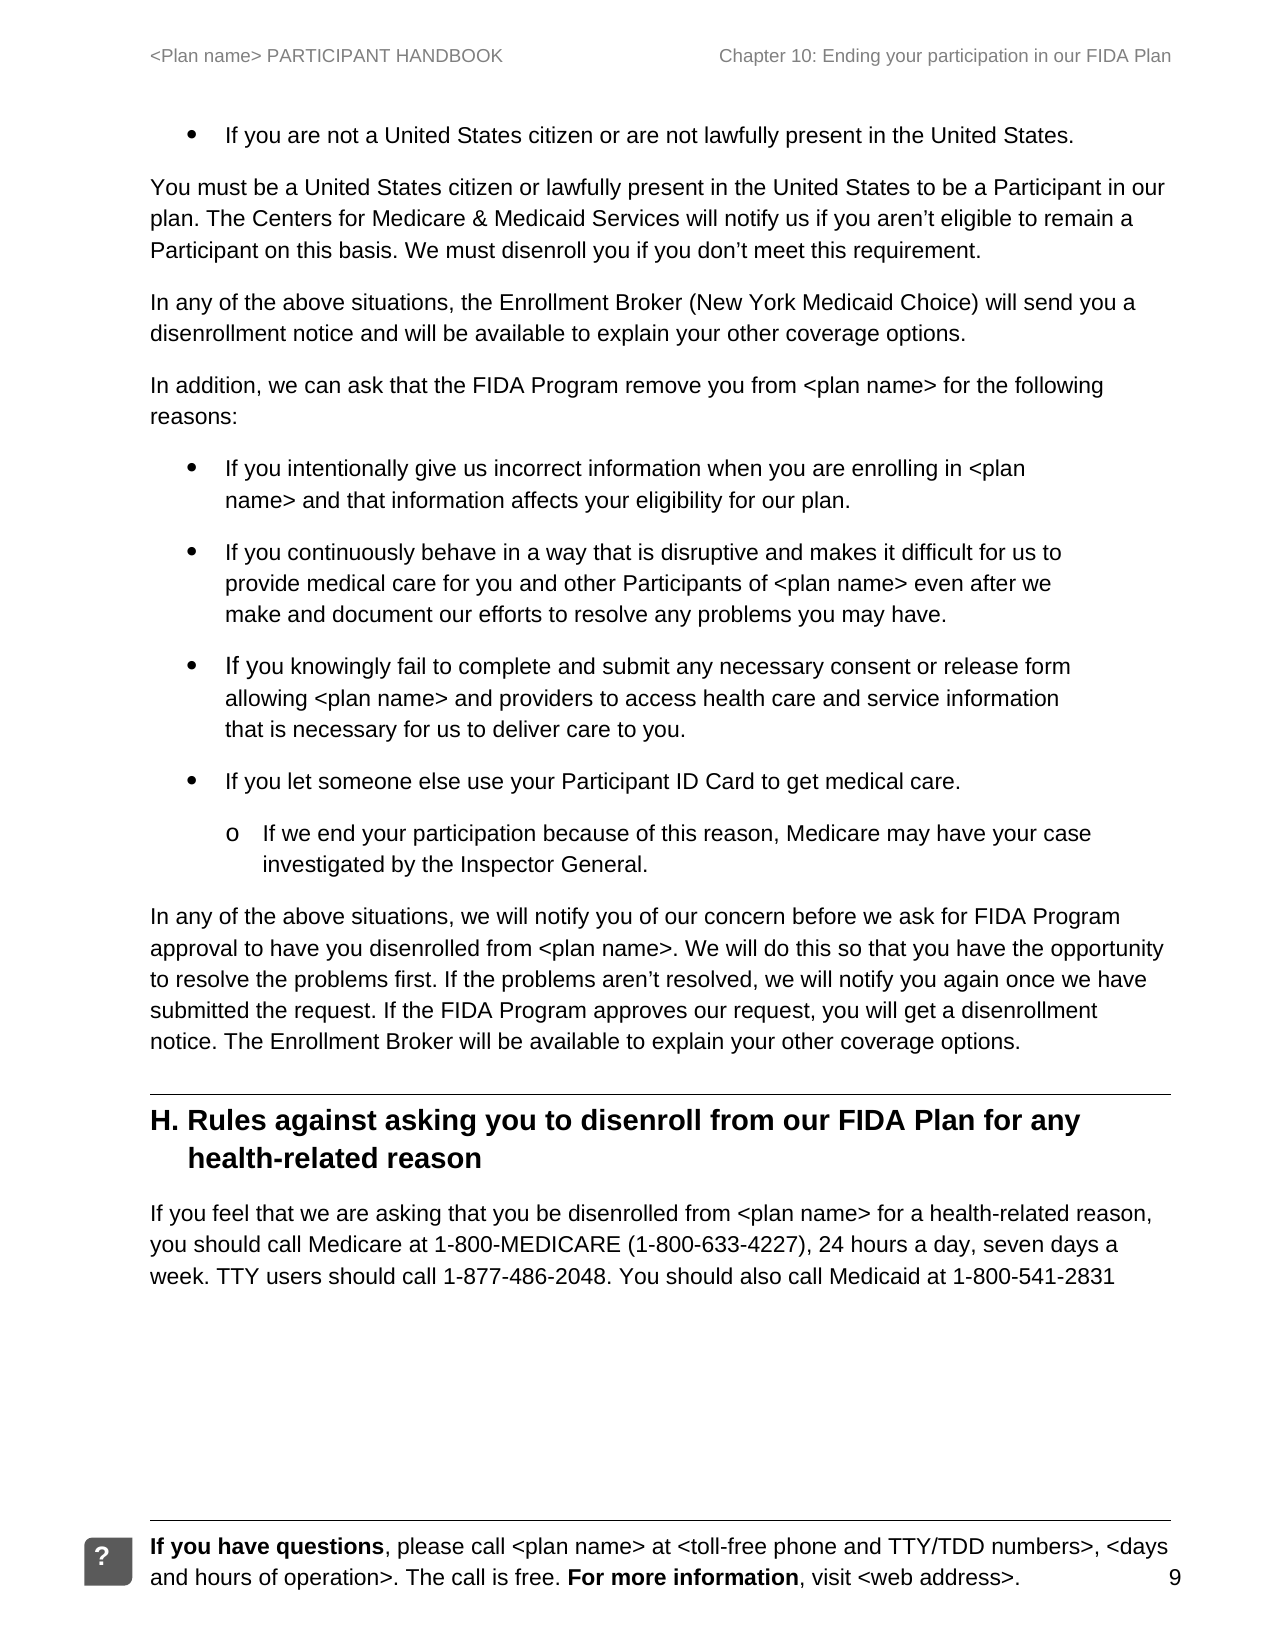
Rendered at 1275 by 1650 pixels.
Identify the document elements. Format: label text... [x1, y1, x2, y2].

list If you continuously behave in a way that is disruptive and makes it difficult for us to provide medical care for you and other Participants of <plan name> even after we make and document our efforts to resolve any problems you may have. [187, 535, 1096, 629]
list If you are not a United States citizen or are not lawfully present in the United States. [187, 118, 1096, 150]
text H. Rules against asking you to disenroll from our FIDA Plan for any health-related reason [150, 1095, 1171, 1176]
list If you intentionally give us incorrect information when you are enrolling in <plan name> and that information affects your eligibility for our plan. [187, 452, 1096, 514]
list If we end your participation because of this reason, Medicare may have your case investigated by the Inspector General. [225, 816, 1096, 879]
list You must be a United States citizen or lawfully present in the United States to be a Participant in our plan. The Centers for Medicare & Medicaid Services will notify us if you aren’t eligible to remain a Participant on this basis. We must disenroll you if you don’t meet this requirement. [150, 171, 1171, 264]
text In any of the above situations, the Enrollment Broker (New York Medicaid Choice) will send you a disenrollment notice and will be available to explain your other coverage options. [150, 285, 1171, 348]
list In any of the above situations, we will notify you of our concern before we ask for FIDA Program approval to have you disenrolled from <plan name>. We will do this so that you have the opportunity to resolve the problems first. If the problems aren’t resolved, we will notify you again once we have submitted the request. If the FIDA Program approves our request, you will get a disenrollment notice. The Enrollment Broker will be available to explain your other coverage options. [150, 900, 1171, 1056]
text If you feel that we are asking that you be disenrolled from <plan name> for a health-related reason, you should call Medicare at 1-800-MEDICARE (1-800-633-4227), 24 hours a day, seven days a week. TTY users should call 1-877-486-2048. You should also call Medicaid at 1-800-541-2831 [150, 1197, 1171, 1290]
text In addition, we can ask that the FIDA Program remove you from <plan name> for the following reasons: [150, 368, 1171, 431]
list If you let someone else use your Participant ID Card to get medical care. [187, 764, 1096, 796]
list If you knowingly fail to complete and submit any necessary consent or release form allowing <plan name> and providers to access health care and service information that is necessary for us to deliver care to you. [187, 650, 1096, 743]
